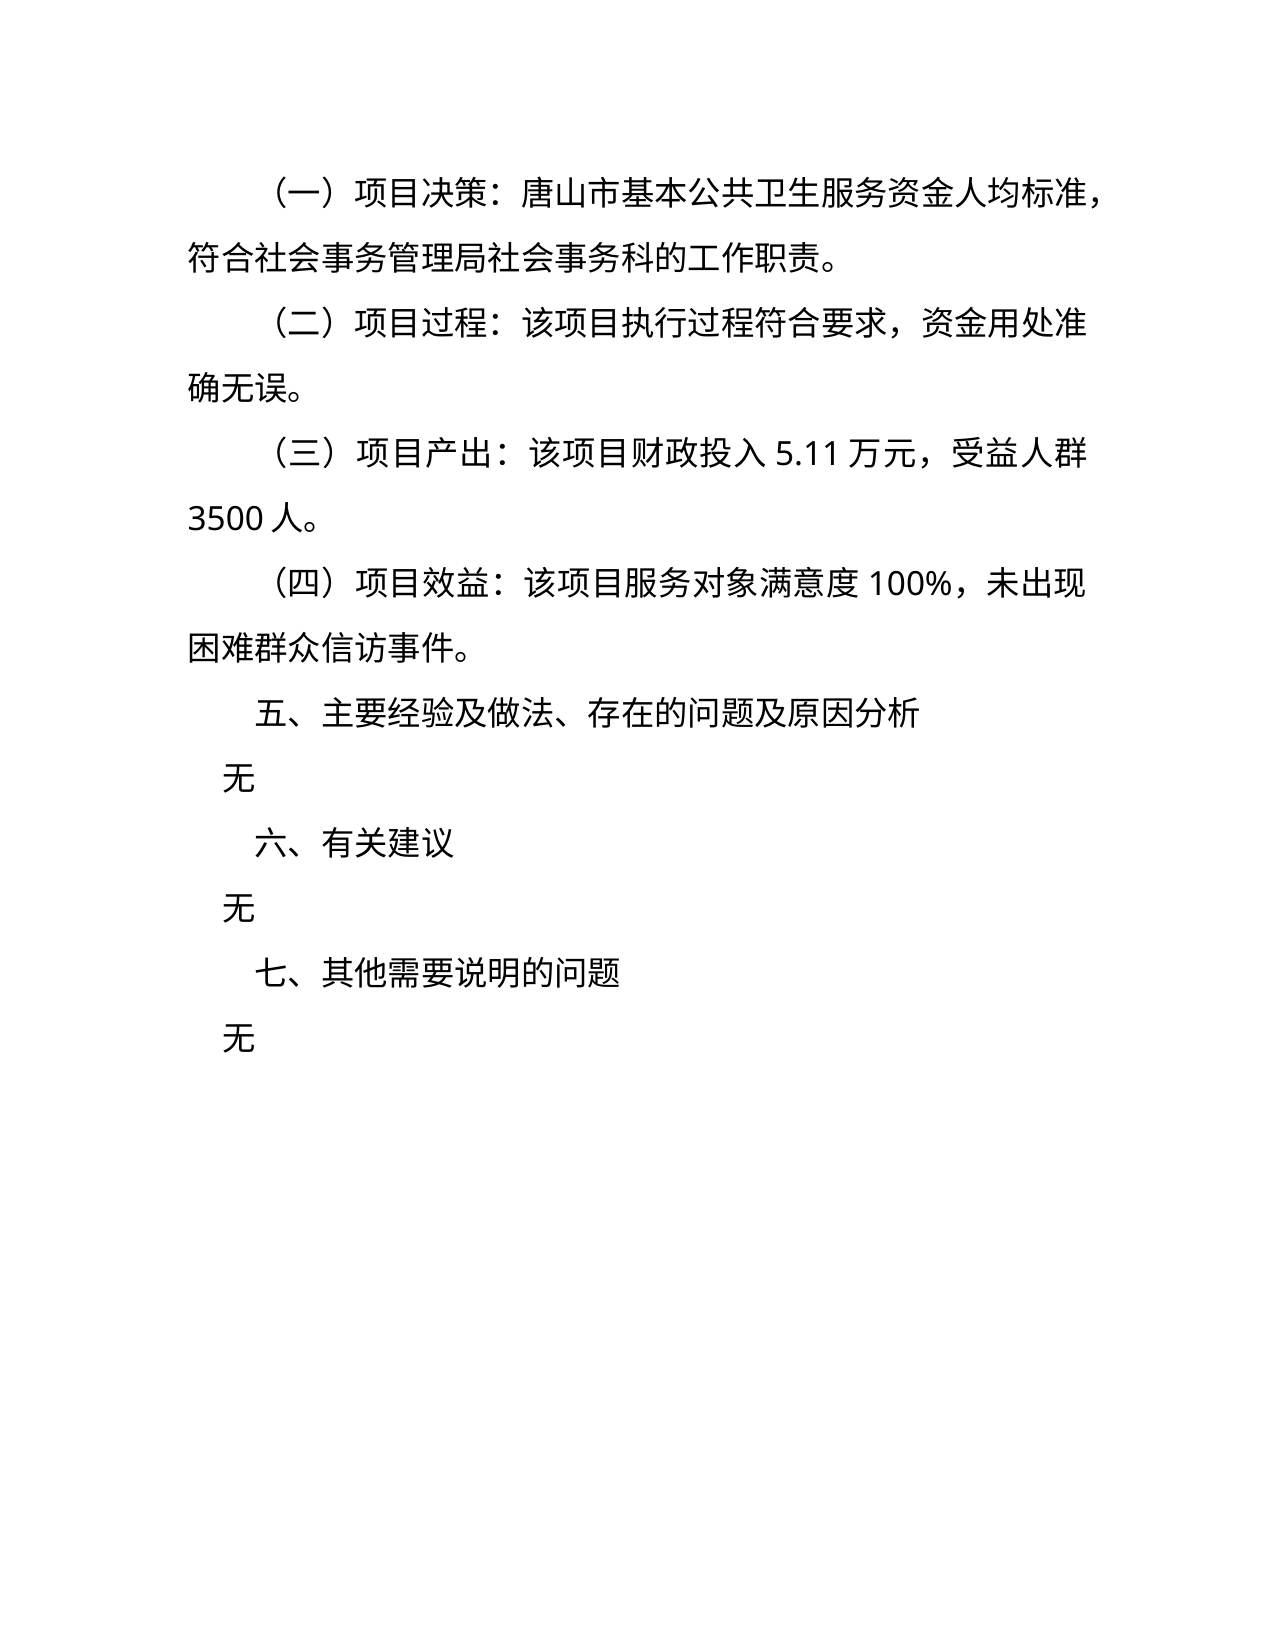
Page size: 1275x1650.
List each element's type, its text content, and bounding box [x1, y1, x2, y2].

text （四）项目效益：该项目服务对象满意度100%，未出现困难群众信访事件。 [187, 549, 1087, 679]
text 七、其他需要说明的问题 [187, 939, 1087, 1004]
text （一）项目决策：唐山市基本公共卫生服务资金人均标准，符合社会事务管理局社会事务科的工作职责。 [187, 159, 1087, 289]
text 无 [187, 744, 1087, 809]
text 五、主要经验及做法、存在的问题及原因分析 [187, 679, 1087, 744]
text （三）项目产出：该项目财政投入5.11万元，受益人群3500人。 [187, 419, 1087, 549]
text 无 [187, 1004, 1087, 1069]
list 有关建议 [187, 809, 1087, 874]
text （二）项目过程：该项目执行过程符合要求，资金用处准确无误。 [187, 289, 1087, 419]
list 无 [187, 874, 1087, 939]
